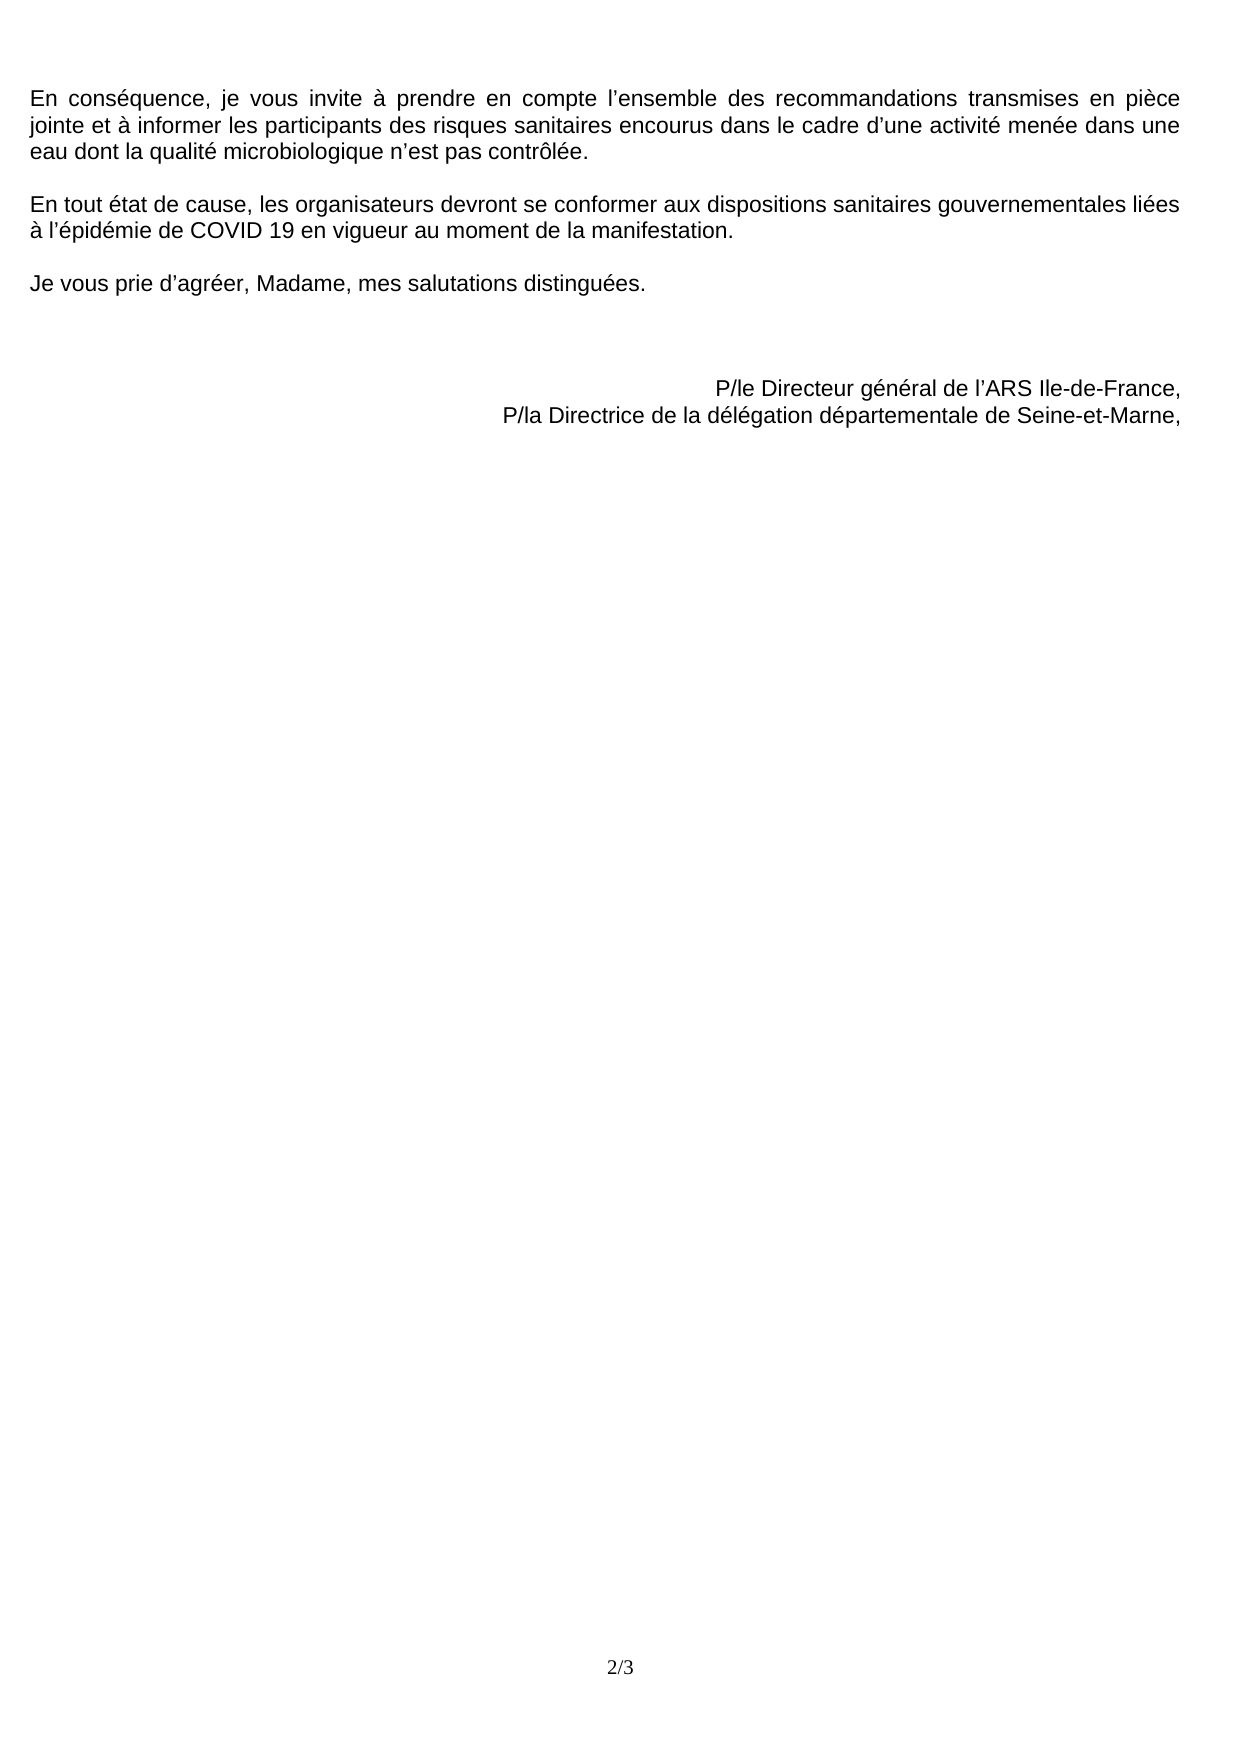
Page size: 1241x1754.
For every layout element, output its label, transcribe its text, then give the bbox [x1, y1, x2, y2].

text En tout état de cause, les organisateurs devront se conformer aux dispositions sanitaires gouvernementales liées à l’épidémie de COVID 19 en vigueur au moment de la manifestation. [29, 191, 1181, 243]
text En conséquence, je vous invite à prendre en compte l’ensemble des recommandations transmises en pièce jointe et à informer les participants des risques sanitaires encourus dans le cadre d’une activité menée dans une eau dont la qualité microbiologique n’est pas contrôlée. [29, 85, 1181, 164]
text P/le Directeur général de l’ARS Ile-de-France, [29, 375, 1181, 402]
text P/la Directrice de la délégation départementale de Seine-et-Marne, [29, 402, 1181, 428]
text Je vous prie d’agréer, Madame, mes salutations distinguées. [29, 270, 1181, 296]
